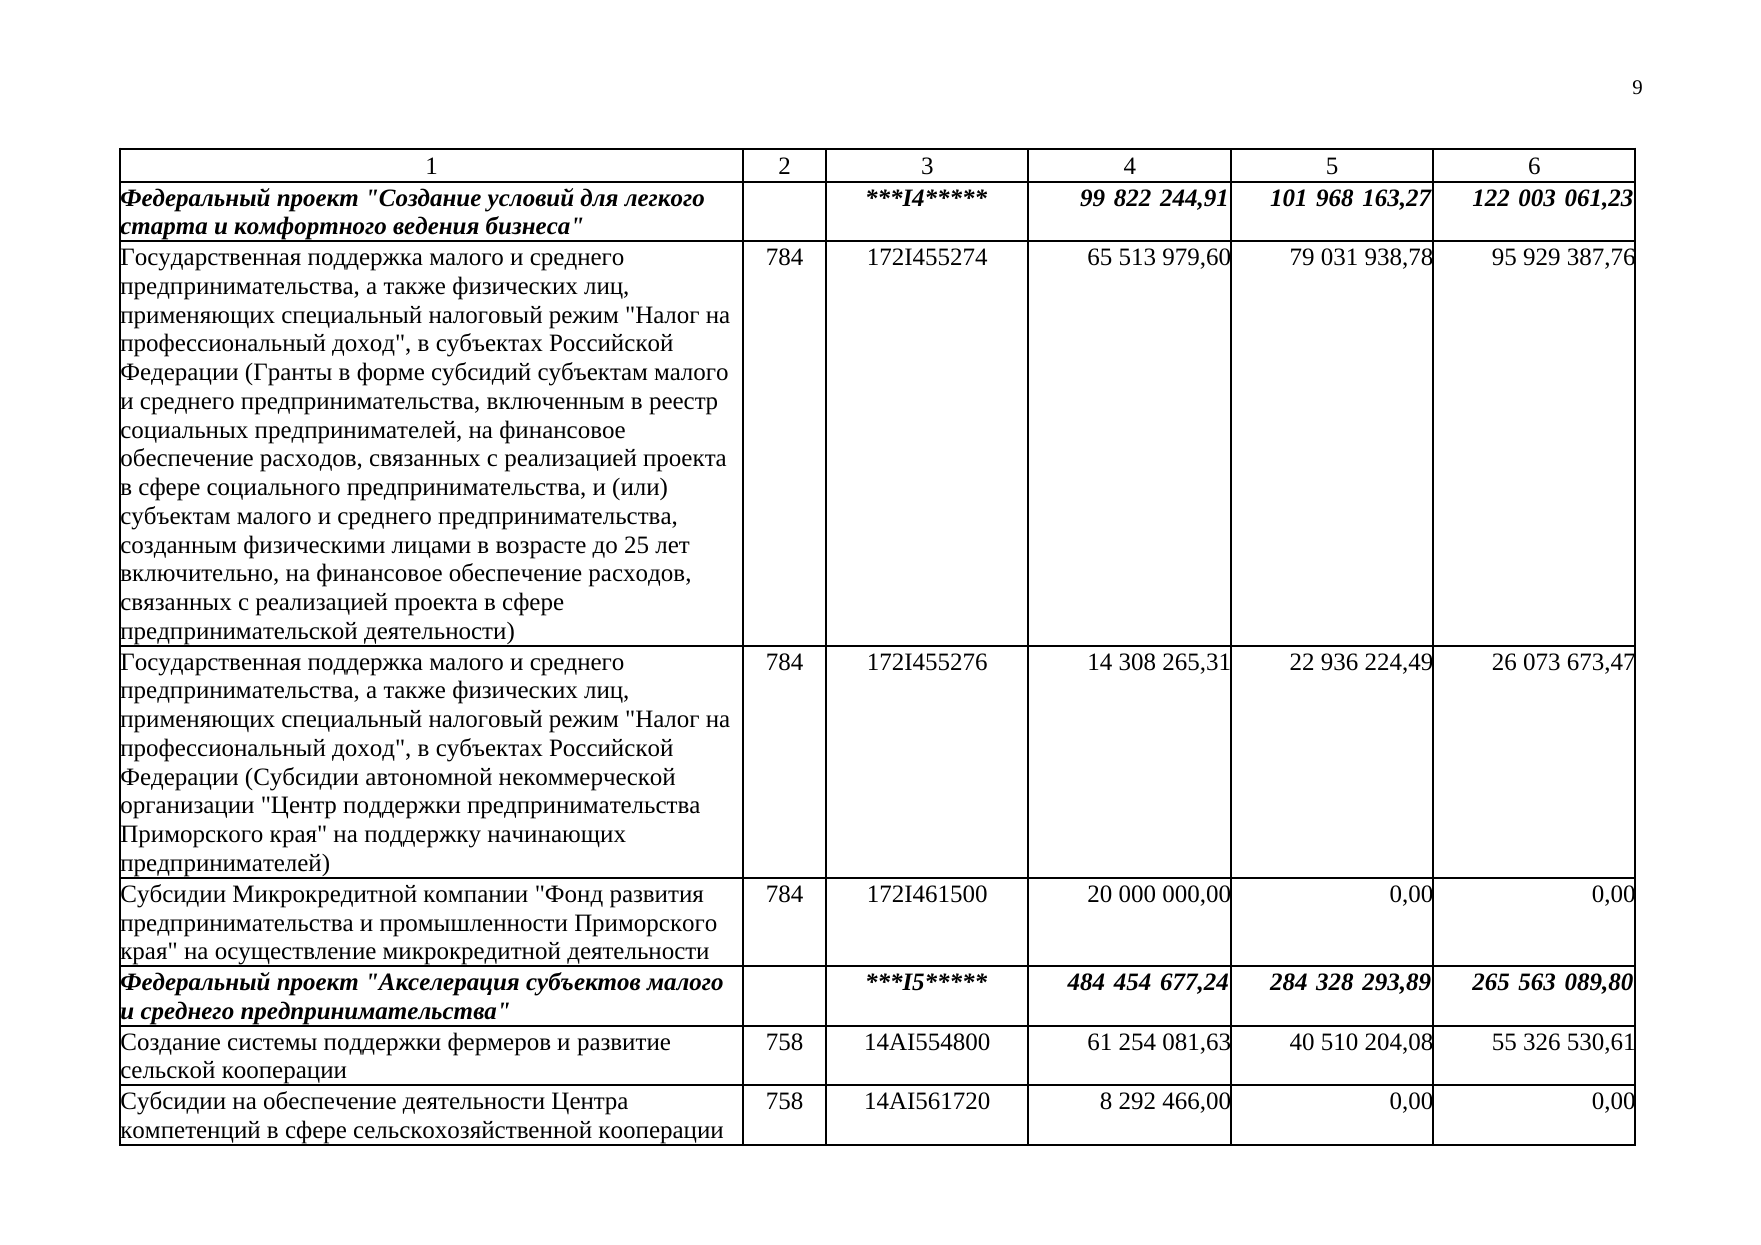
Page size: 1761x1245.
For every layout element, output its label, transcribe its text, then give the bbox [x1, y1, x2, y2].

table_cell 22 936 224,49 [1232, 647, 1432, 877]
table_cell 14АI554800 [827, 1027, 1027, 1084]
table_cell 784 [744, 647, 825, 877]
table_cell ***I5***** [827, 967, 1027, 1025]
table_cell 784 [744, 242, 825, 645]
table_cell 784 [744, 879, 825, 965]
table_cell 99 822 244,91 [1029, 183, 1230, 240]
table_cell 40 510 204,08 [1232, 1027, 1432, 1084]
table_cell 61 254 081,63 [1029, 1027, 1230, 1084]
table_cell 8 292 466,00 [1029, 1086, 1230, 1144]
table_cell 79 031 938,78 [1232, 242, 1432, 645]
table_header 3 [827, 150, 1027, 181]
table_cell [744, 183, 825, 240]
table_cell 26 073 673,47 [1434, 647, 1634, 877]
table_cell Государственная поддержка малого и среднего предпринимательства, а также физических лиц, применяющих специальный налоговый режим "Налог на профессиональный доход", в субъектах Российской Федерации (Субсидии автономной некоммерческой организации "Центр поддержки предпринимательства Приморского края" на поддержку начинающих предпринимателей) [121, 647, 742, 877]
table_cell 14АI561720 [827, 1086, 1027, 1144]
table_cell Создание системы поддержки фермеров и развитие сельской кооперации [121, 1027, 742, 1084]
table_cell 122 003 061,23 [1434, 183, 1634, 240]
table_cell Федеральный проект "Создание условий для легкого старта и комфортного ведения бизнеса" [121, 183, 742, 240]
table_cell Государственная поддержка малого и среднего предпринимательства, а также физических лиц, применяющих специальный налоговый режим "Налог на профессиональный доход", в субъектах Российской Федерации (Гранты в форме субсидий субъектам малого и среднего предпринимательства, включенным в реестр социальных предпринимателей, на финансовое обеспечение расходов, связанных с реализацией проекта в сфере социального предпринимательства, и (или) субъектам малого и среднего предпринимательства, созданным физическими лицами в возрасте до 25 лет включительно, на финансовое обеспечение расходов, связанных с реализацией проекта в сфере предпринимательской деятельности) [121, 242, 742, 645]
table_cell 172I461500 [827, 879, 1027, 965]
table_header 6 [1434, 150, 1634, 181]
table_cell 14 308 265,31 [1029, 647, 1230, 877]
table_cell 65 513 979,60 [1029, 242, 1230, 645]
table_cell Федеральный проект "Акселерация субъектов малого и среднего предпринимательства" [121, 967, 742, 1025]
table_cell 172I455274 [827, 242, 1027, 645]
table_cell 758 [744, 1086, 825, 1144]
table_cell 95 929 387,76 [1434, 242, 1634, 645]
table_cell 172I455276 [827, 647, 1027, 877]
table_cell Субсидии Микрокредитной компании "Фонд развития предпринимательства и промышленности Приморского края" на осуществление микрокредитной деятельности [121, 879, 742, 965]
table_cell 20 000 000,00 [1029, 879, 1230, 965]
table_header 5 [1232, 150, 1432, 181]
table_header 2 [744, 150, 825, 181]
table_cell 55 326 530,61 [1434, 1027, 1634, 1084]
table_cell 0,00 [1434, 1086, 1634, 1144]
table_cell ***I4***** [827, 183, 1027, 240]
table_cell 0,00 [1232, 879, 1432, 965]
table_cell 0,00 [1434, 879, 1634, 965]
table_header 4 [1029, 150, 1230, 181]
table_cell 284 328 293,89 [1232, 967, 1432, 1025]
table_cell 0,00 [1232, 1086, 1432, 1144]
table_cell 101 968 163,27 [1232, 183, 1432, 240]
table_cell 758 [744, 1027, 825, 1084]
table_cell 265 563 089,80 [1434, 967, 1634, 1025]
table_cell 484 454 677,24 [1029, 967, 1230, 1025]
table_header 1 [121, 150, 742, 181]
table_cell [744, 967, 825, 1025]
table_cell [121, 1086, 742, 1144]
